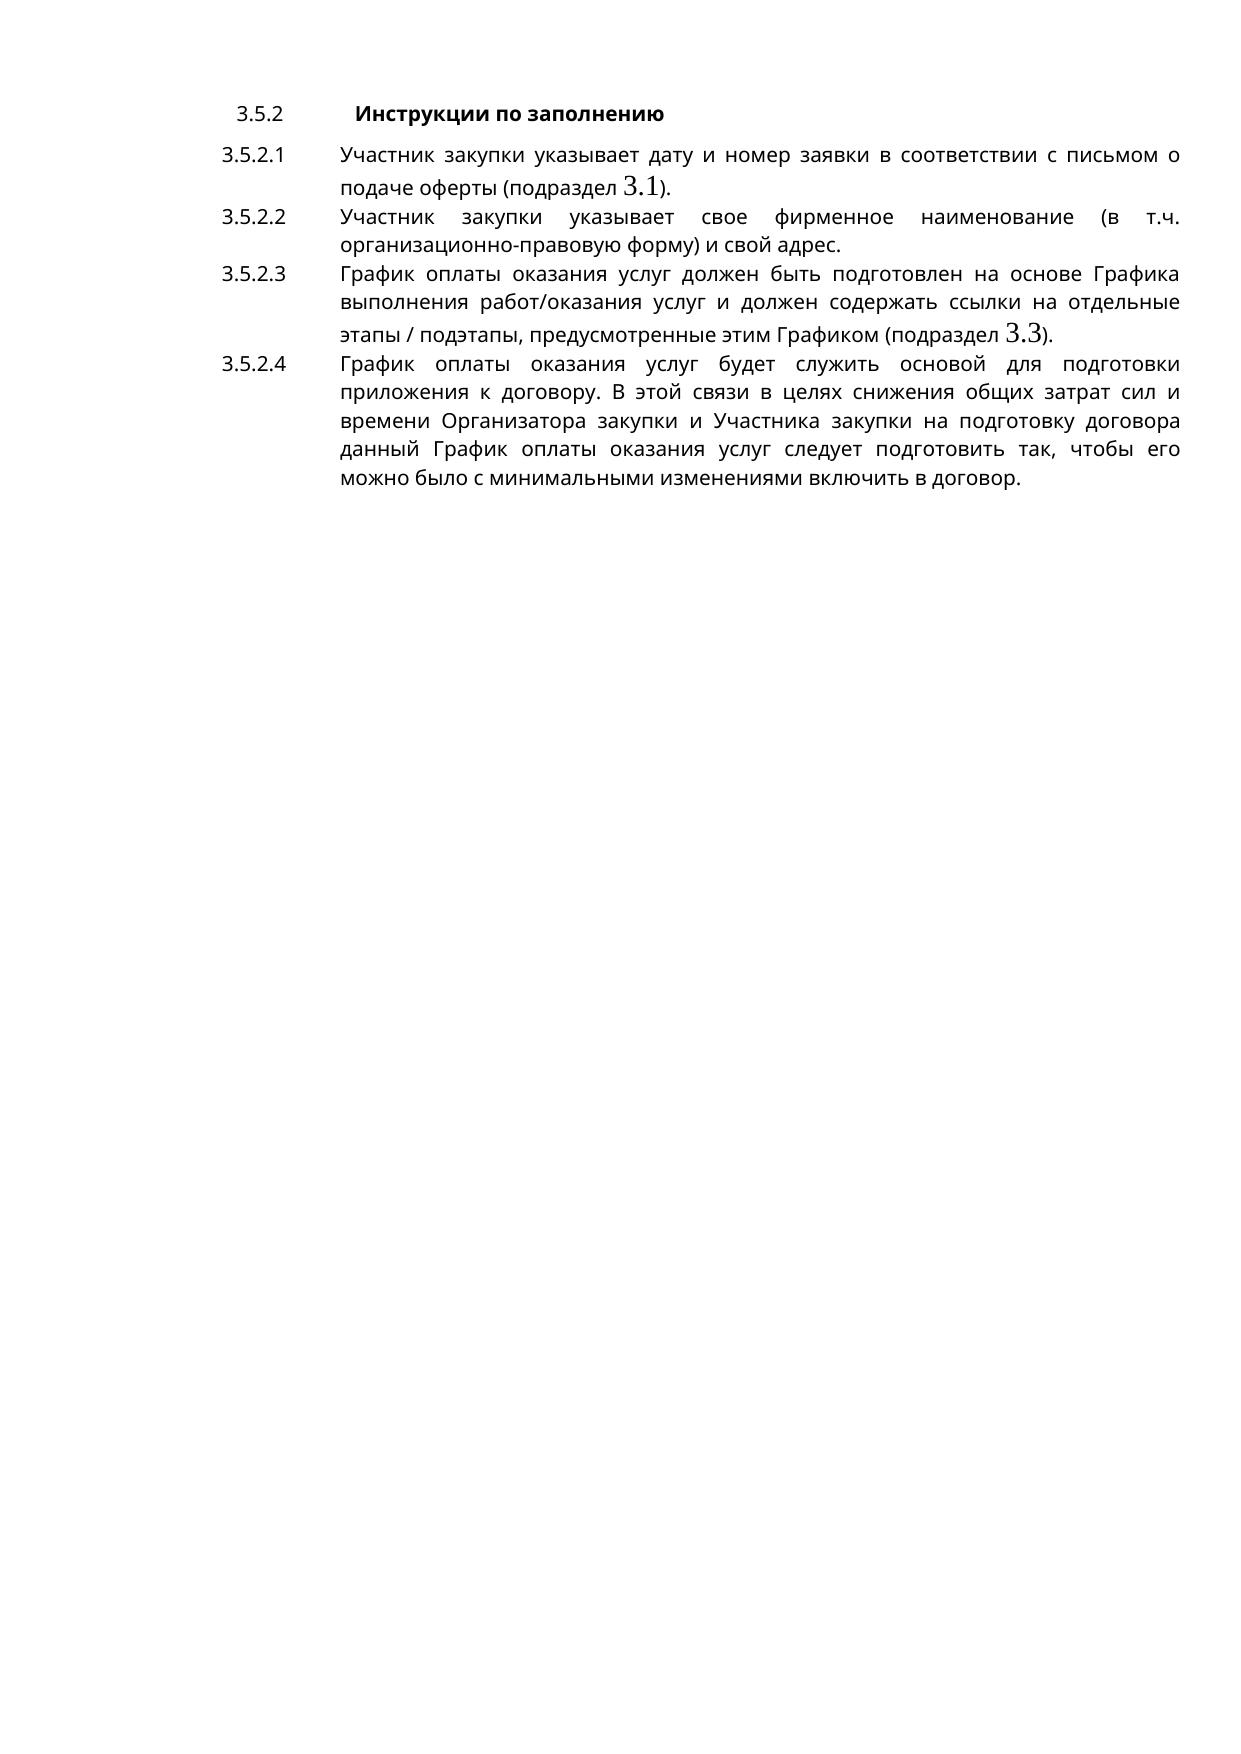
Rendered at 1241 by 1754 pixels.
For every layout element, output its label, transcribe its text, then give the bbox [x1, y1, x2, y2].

list График оплаты оказания услуг будет служить основой для подготовки приложения к договору. В этой связи в целях снижения общих затрат сил и времени Организатора закупки и Участника закупки на подготовку договора данный График оплаты оказания услуг следует подготовить так, чтобы его можно было с минимальными изменениями включить в договор. [222, 349, 1181, 491]
list Участник закупки указывает свое фирменное наименование (в т.ч. организационно-правовую форму) и свой адрес. [222, 202, 1181, 259]
list График оплаты оказания услуг должен быть подготовлен на основе Графика выполнения работ/оказания услуг и должен содержать ссылки на отдельные этапы / подэтапы, предусмотренные этим Графиком (подраздел 6.3). [222, 259, 1181, 349]
list Участник закупки указывает дату и номер заявки в соответствии с письмом о подаче оферты (подраздел 6.1). [222, 140, 1181, 202]
list Инструкции по заполнению [236, 99, 1181, 127]
